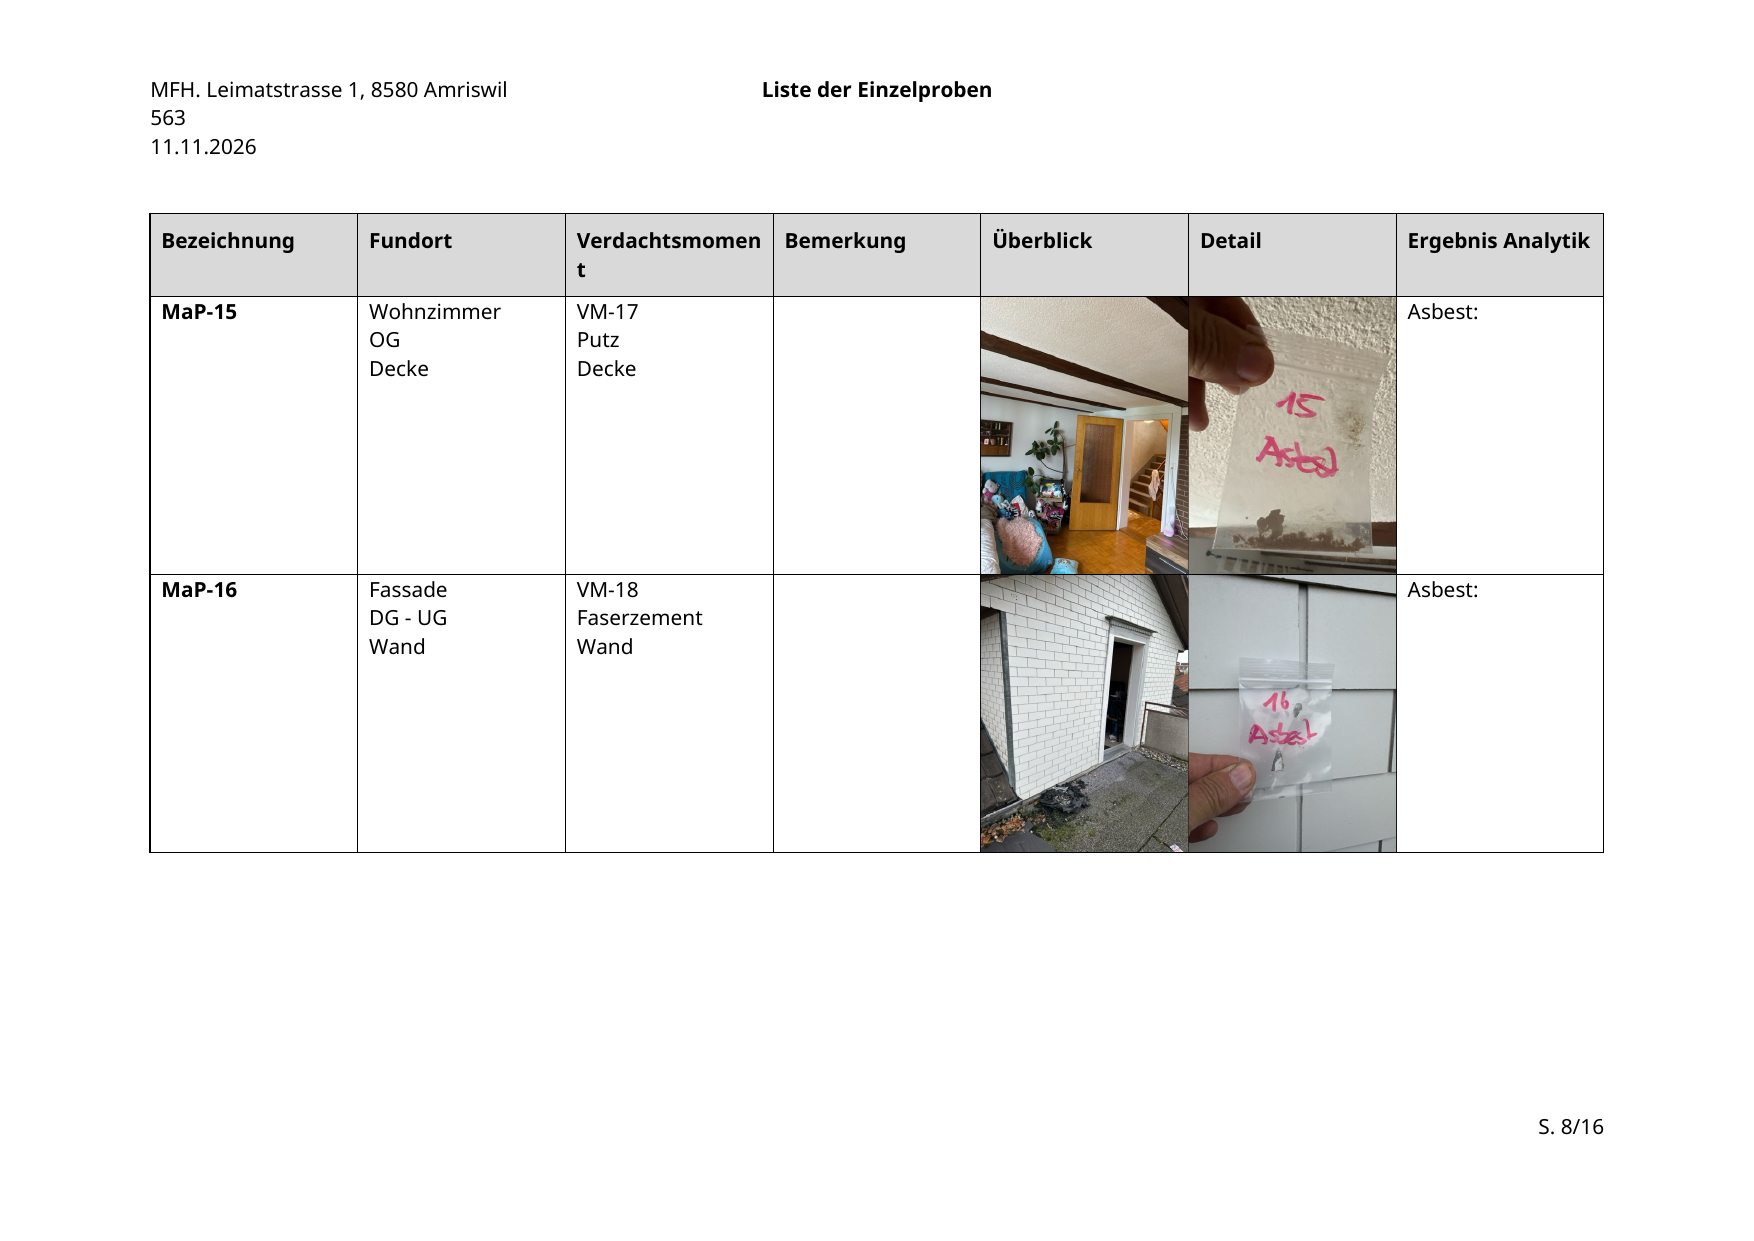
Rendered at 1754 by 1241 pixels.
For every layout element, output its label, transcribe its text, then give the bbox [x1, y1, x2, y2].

table_header Detail [1189, 214, 1396, 296]
table_cell MaP-15 [151, 297, 357, 574]
table_cell [774, 575, 980, 852]
table_cell Asbest: [1397, 297, 1603, 574]
table_cell [774, 297, 980, 574]
table_header Bemerkung [774, 214, 980, 296]
table_cell Wohnzimmer OG Decke [358, 297, 565, 574]
picture [980, 575, 1397, 852]
table_cell Fassade DG - UG Wand [358, 575, 565, 852]
table_cell MaP-16 [151, 575, 357, 852]
picture [980, 297, 1397, 574]
table_cell VM-18 Faserzement Wand [566, 575, 773, 852]
table_header Ergebnis Analytik [1397, 214, 1603, 296]
table_header Fundort [358, 214, 565, 296]
table_cell VM-17 Putz Decke [566, 297, 773, 574]
table_cell Asbest: [1397, 575, 1603, 852]
table_header Bezeichnung [151, 214, 357, 296]
table_header Verdachtsmoment [566, 214, 773, 296]
table_header Überblick [981, 214, 1188, 296]
